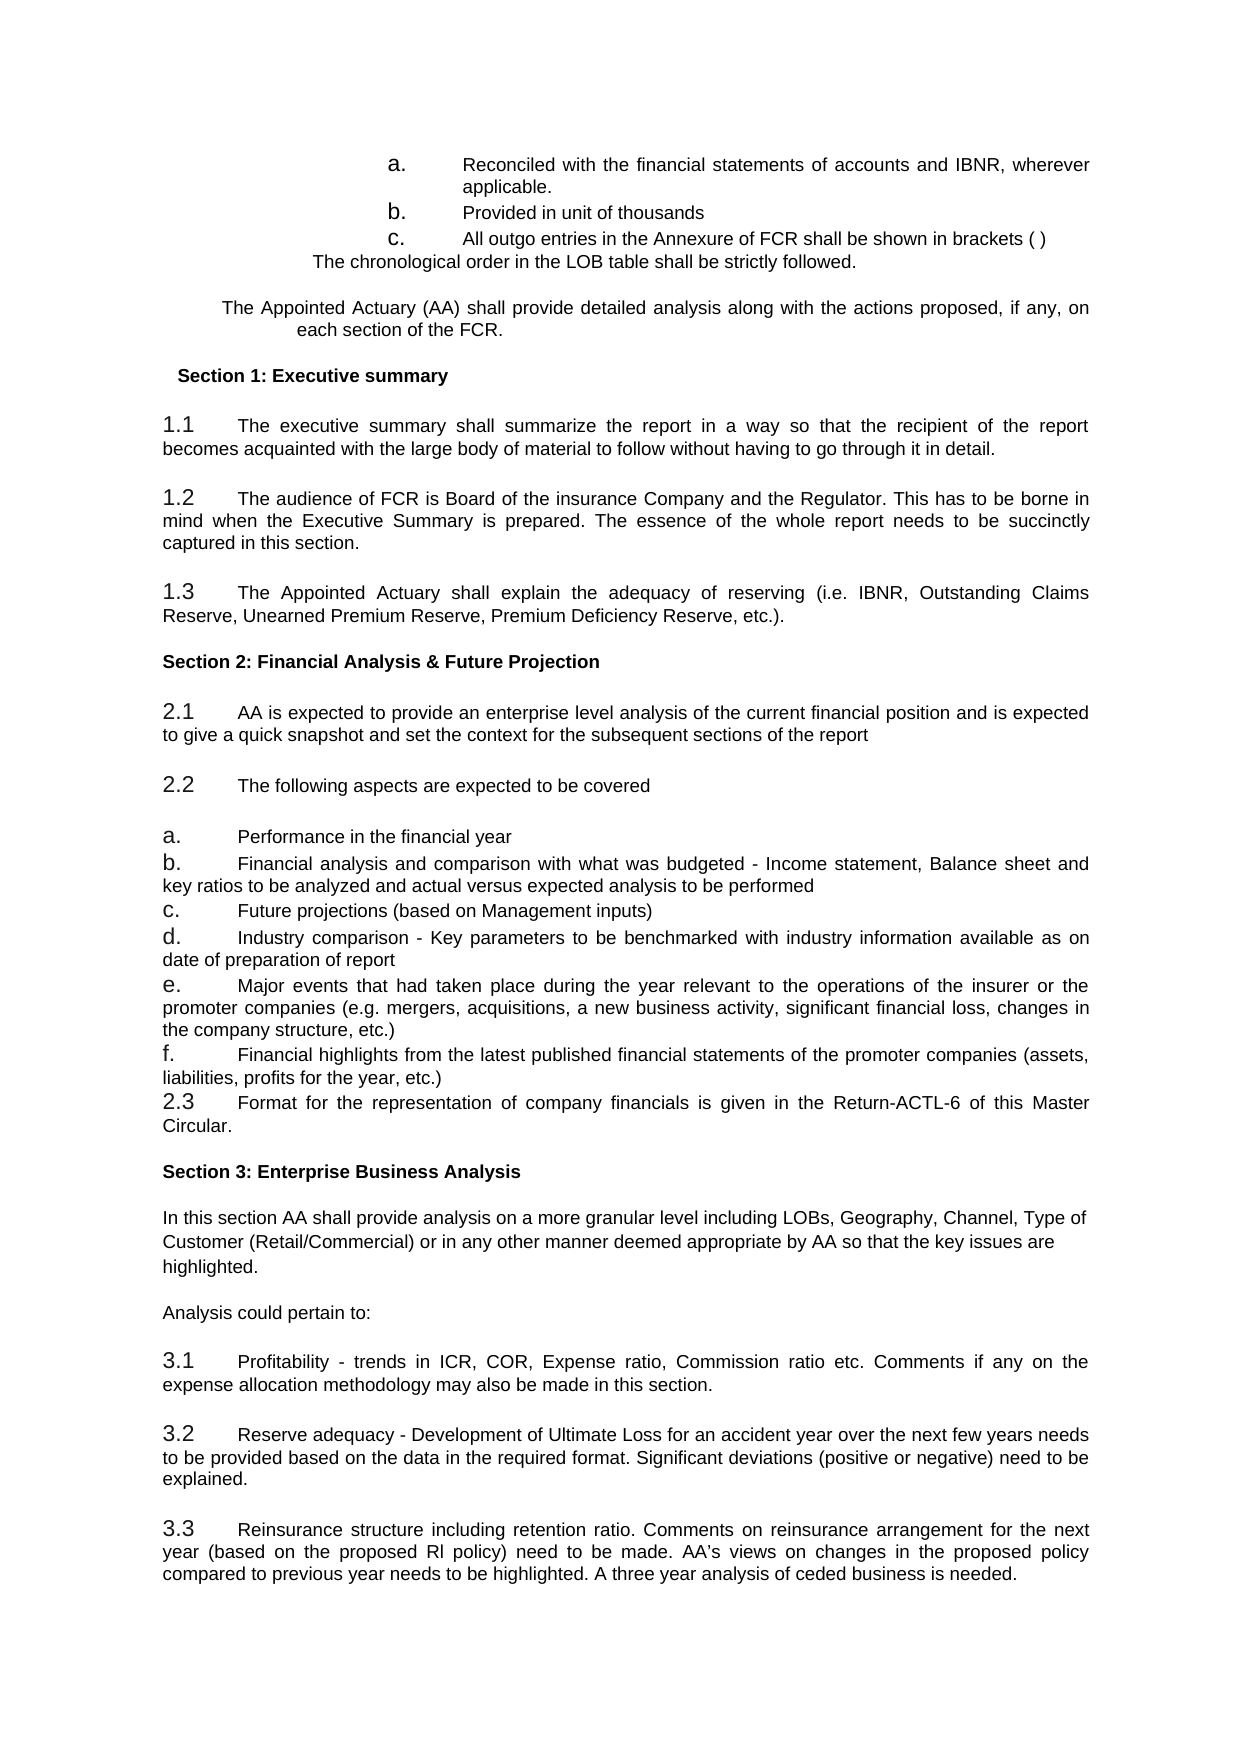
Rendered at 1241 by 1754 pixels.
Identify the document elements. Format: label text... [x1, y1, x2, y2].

list Performance in the financial year [162, 822, 1090, 848]
list Profitability - trends in ICR, COR, Expense ratio, Commission ratio etc. Comments if any on the expense allocation methodology may also be made in this section. [162, 1347, 1090, 1395]
text In this section AA shall provide analysis on a more granular level including LOBs, Geography, Channel, Type of Customer (Retail/Commercial) or in any other manner deemed appropriate by AA so that the key issues are highlighted. [162, 1207, 1090, 1278]
list Format for the representation of company financials is given in the Return-ACTL-6 of this Master Circular. [162, 1088, 1090, 1136]
list The audience of FCR is Board of the insurance Company and the Regulator. This has to be borne in mind when the Executive Summary is prepared. The essence of the whole report needs to be succinctly captured in this section. [162, 484, 1090, 553]
list The Appointed Actuary shall explain the adequacy of reserving (i.e. IBNR, Outstanding Claims Reserve, Unearned Premium Reserve, Premium Deficiency Reserve, etc.). [162, 578, 1090, 626]
list The chronological order in the LOB table shall be strictly followed. [312, 251, 1090, 272]
list The Appointed Actuary (AA) shall provide detailed analysis along with the actions proposed, if any, on each section of the FCR. [222, 297, 1090, 340]
list Reinsurance structure including retention ratio. Comments on reinsurance arrangement for the next year (based on the proposed Rl policy) need to be made. AA’s views on changes in the proposed policy compared to previous year needs to be highlighted. A three year analysis of ceded business is needed. [162, 1515, 1090, 1584]
list Major events that had taken place during the year relevant to the operations of the insurer or the promoter companies (e.g. mergers, acquisitions, a new business activity, significant financial loss, changes in the company structure, etc.) [162, 971, 1090, 1040]
list Reserve adequacy - Development of Ultimate Loss for an accident year over the next few years needs to be provided based on the data in the required format. Significant deviations (positive or negative) need to be explained. [162, 1420, 1090, 1490]
list Financial highlights from the latest published financial statements of the promoter companies (assets, liabilities, profits for the year, etc.) [162, 1040, 1090, 1088]
list Provided in unit of thousands [387, 198, 1090, 224]
list The following aspects are expected to be covered [162, 771, 1090, 797]
text Section 3: Enterprise Business Analysis [162, 1161, 1090, 1182]
list Financial analysis and comparison with what was budgeted - Income statement, Balance sheet and key ratios to be analyzed and actual versus expected analysis to be performed [162, 848, 1090, 896]
text Section 2: Financial Analysis & Future Projection [162, 651, 1090, 673]
list AA is expected to provide an enterprise level analysis of the current financial position and is expected to give a quick snapshot and set the context for the subsequent sections of the report [162, 698, 1090, 746]
text Section 1: Executive summary [177, 365, 1090, 387]
list Industry comparison - Key parameters to be benchmarked with industry information available as on date of preparation of report [162, 923, 1090, 971]
list Future projections (based on Management inputs) [162, 896, 1090, 923]
list All outgo entries in the Annexure of FCR shall be shown in brackets ( ) [387, 224, 1090, 251]
list Reconciled with the financial statements of accounts and IBNR, wherever applicable. [387, 150, 1090, 198]
text Analysis could pertain to: [162, 1302, 1090, 1323]
list The executive summary shall summarize the report in a way so that the recipient of the report becomes acquainted with the large body of material to follow without having to go through it in detail. [162, 411, 1090, 459]
